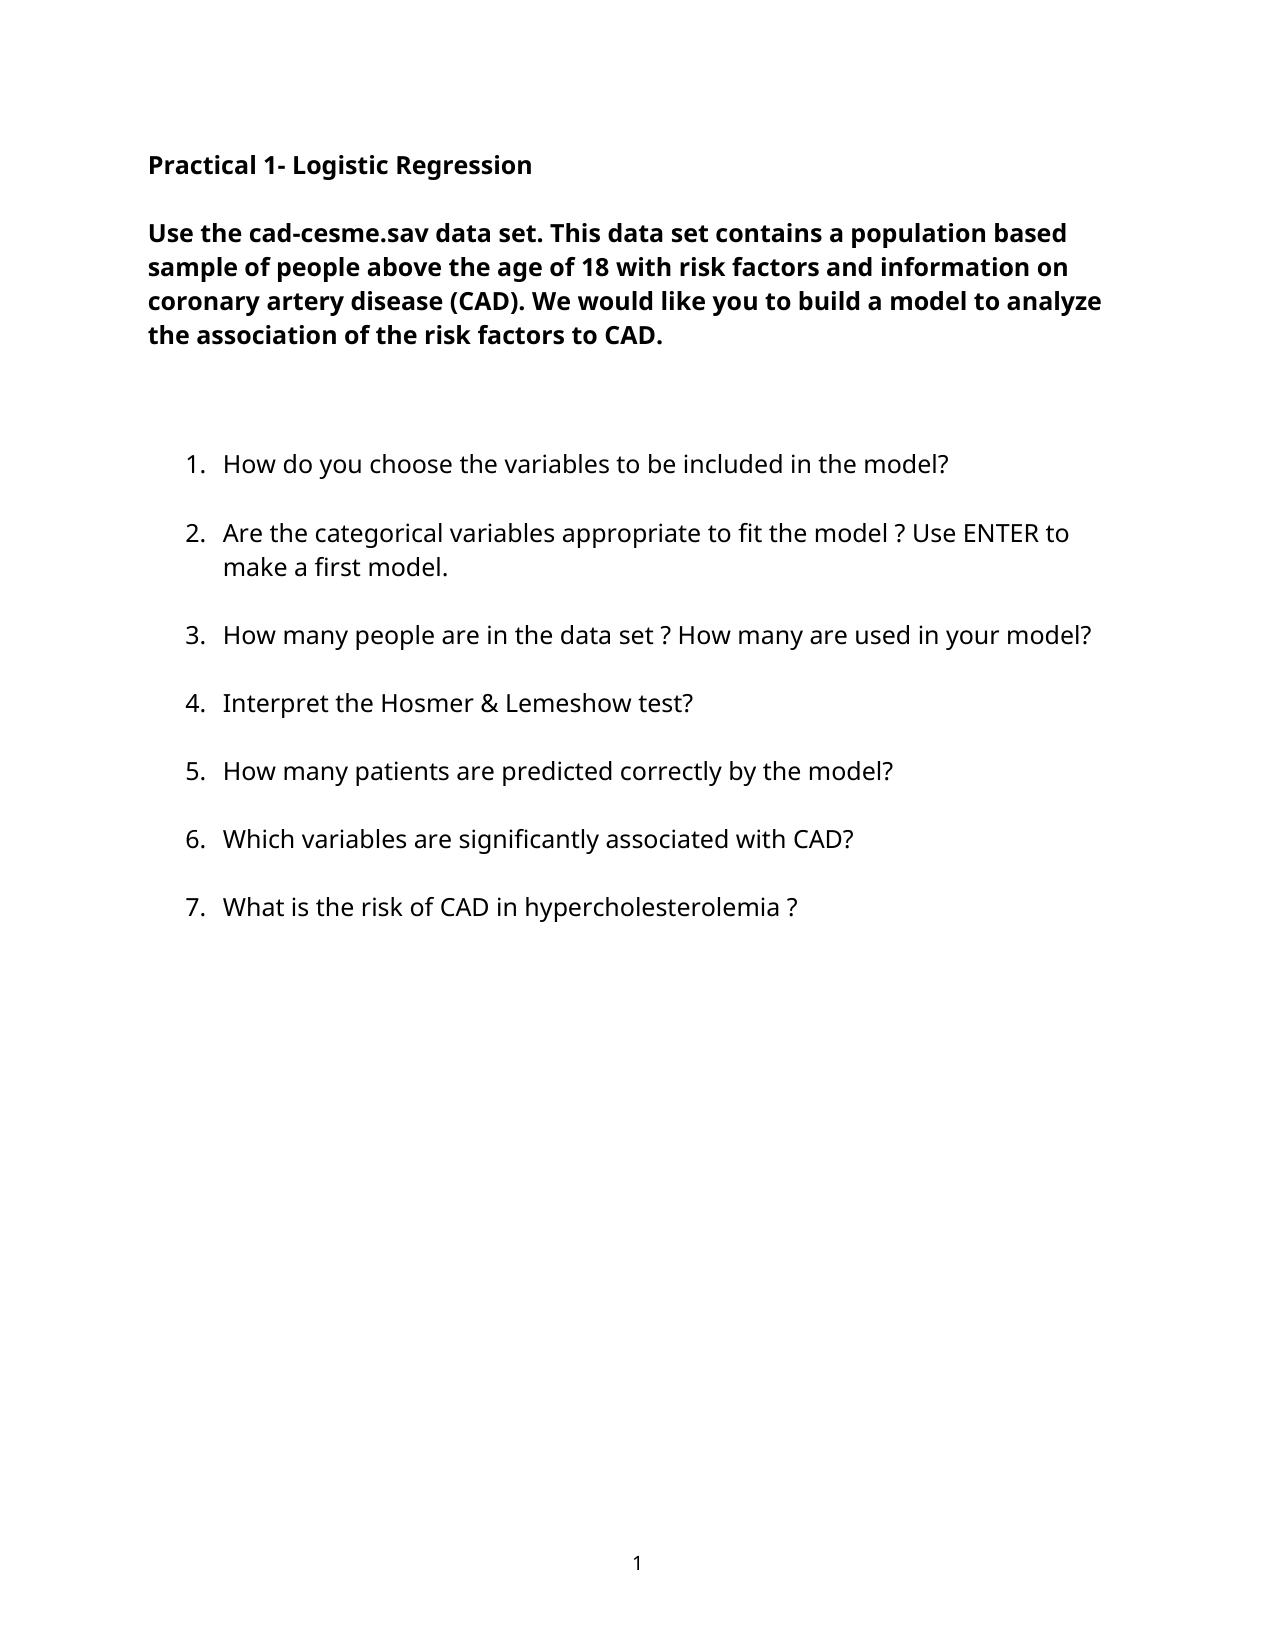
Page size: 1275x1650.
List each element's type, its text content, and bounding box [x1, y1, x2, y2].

text Practical 1- Logistic Regression [148, 148, 1127, 182]
list How many patients are predicted correctly by the model? [185, 754, 1127, 788]
list How do you choose the variables to be included in the model? [185, 447, 1127, 481]
text Use the cad-cesme.sav data set. This data set contains a population based sample of people above the age of 18 with risk factors and information on coronary artery disease (CAD). We would like you to build a model to analyze the association of the risk factors to CAD. [148, 216, 1127, 352]
list What is the risk of CAD in hypercholesterolemia ? [185, 890, 1127, 924]
list Which variables are significantly associated with CAD? [185, 822, 1127, 856]
list Are the categorical variables appropriate to fit the model ? Use ENTER to make a first model. [185, 515, 1127, 583]
list How many people are in the data set ? How many are used in your model? [185, 617, 1127, 651]
list Interpret the Hosmer & Lemeshow test? [185, 686, 1127, 719]
